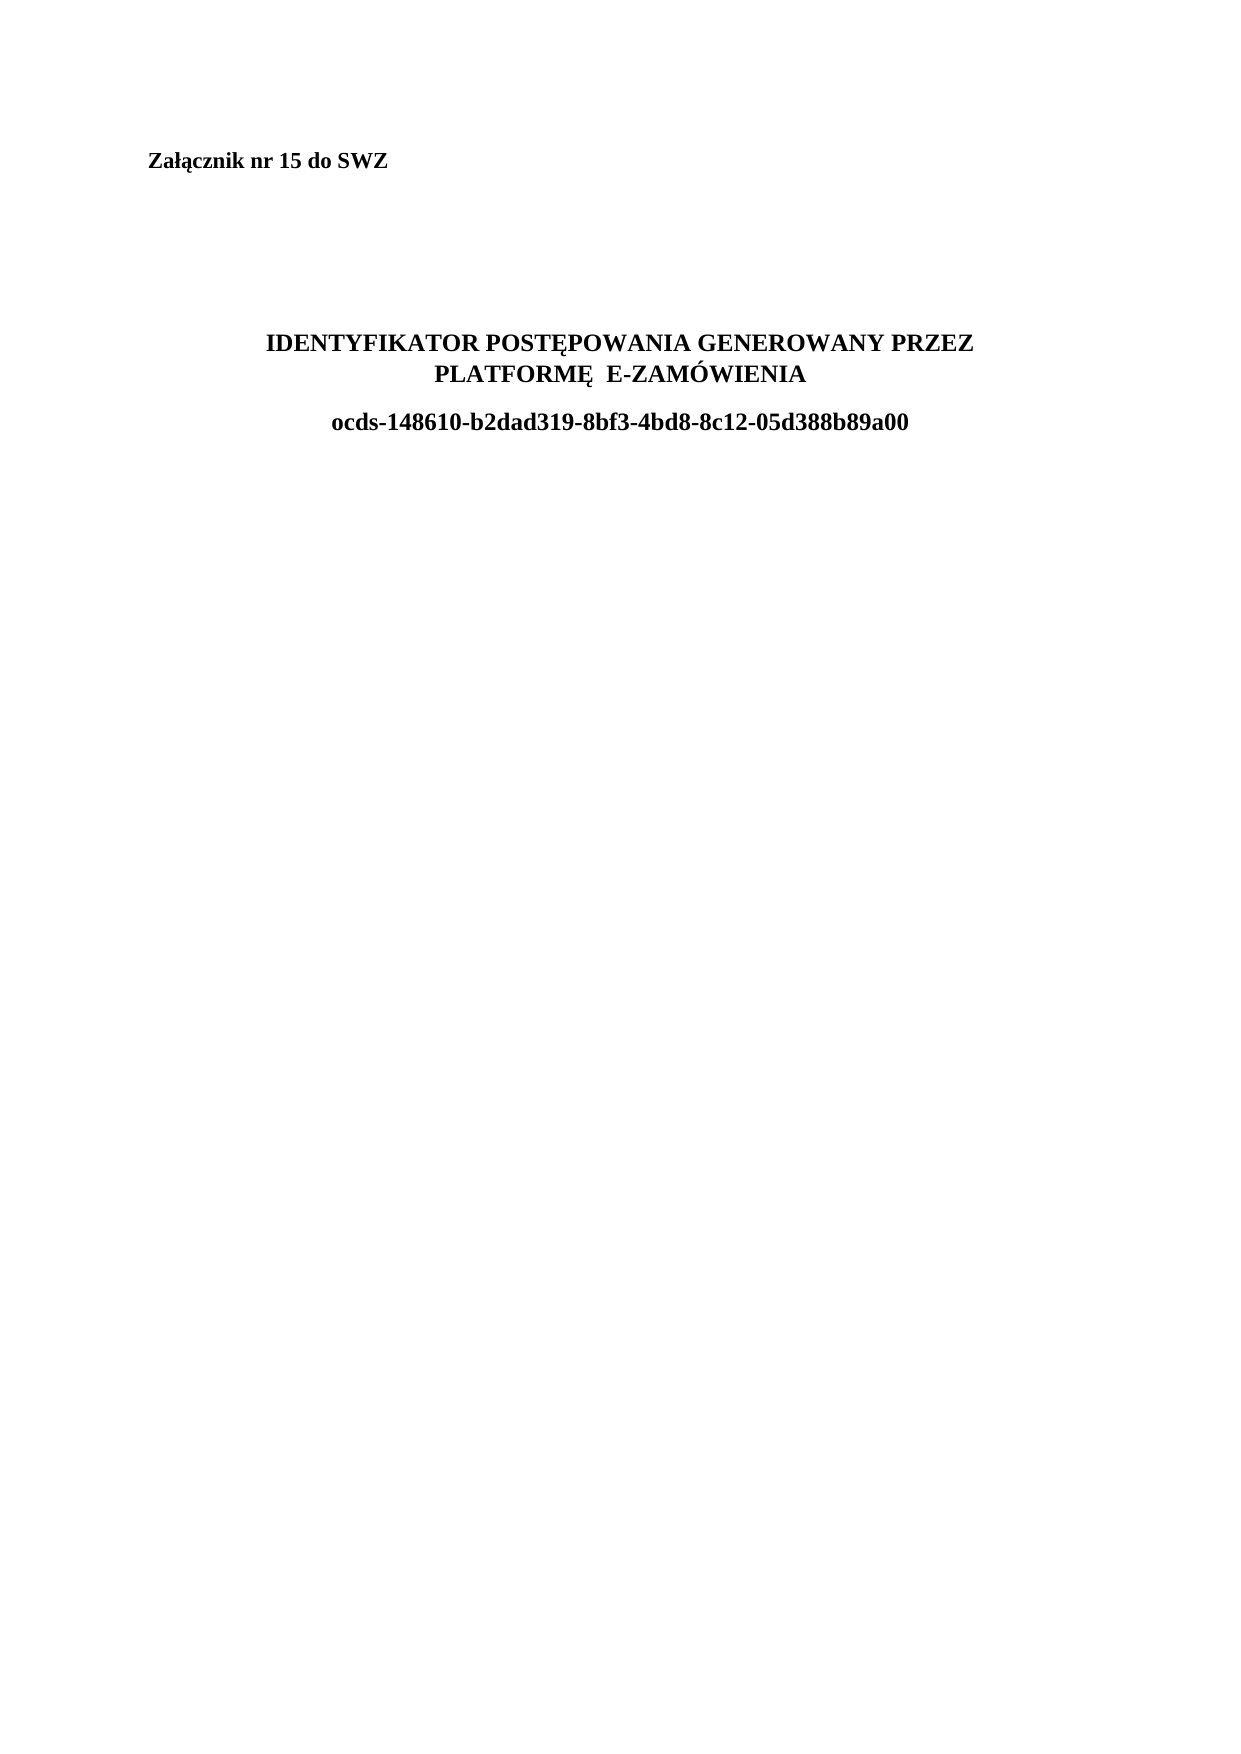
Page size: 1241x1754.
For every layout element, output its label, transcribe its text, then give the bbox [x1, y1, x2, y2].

text ocds-148610-b2dad319-8bf3-4bd8-8c12-05d388b89a00 [148, 407, 1093, 436]
text Załącznik nr 15 do SWZ [148, 148, 1093, 174]
text IDENTYFIKATOR POSTĘPOWANIA GENEROWANY PRZEZ PLATFORMĘ E-ZAMÓWIENIA [148, 328, 1093, 388]
